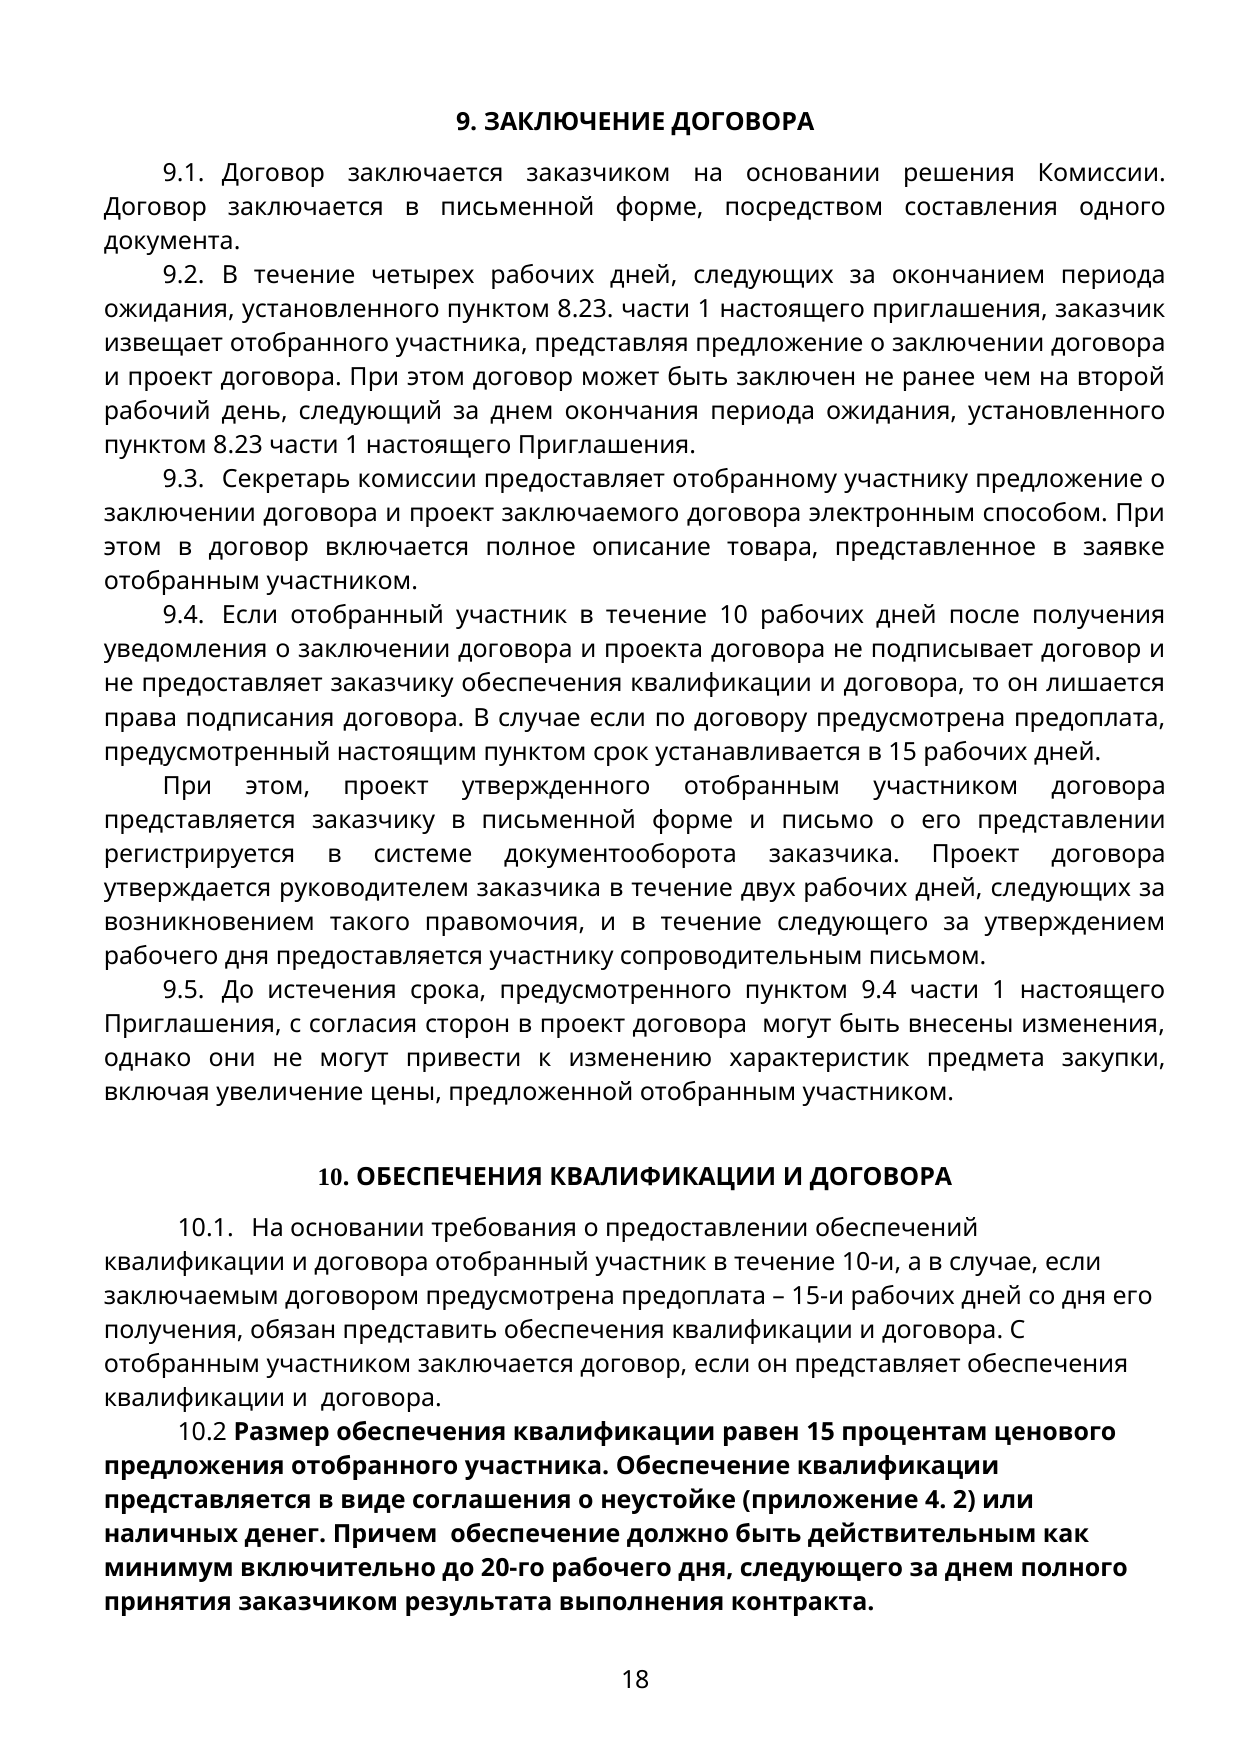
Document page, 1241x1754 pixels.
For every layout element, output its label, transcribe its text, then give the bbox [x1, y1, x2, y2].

text 9.3. Секретарь комиссии предоставляет отобранному участнику предложение о заключении договора и проект заключаемого договора электронным способом. При этом в договор включается полное описание товара, представленное в заявке отобранным участником. [103, 461, 1167, 597]
text 9.4. Если отобранный участник в течение 10 рабочих дней после получения уведомления о заключении договора и проекта договора не подписывает договор и не предоставляет заказчику обеспечения квалификации и договора, то он лишается права подписания договора. В случае если по договору предусмотрена предоплата, предусмотренный настоящим пунктом срок устанавливается в 15 рабочих дней. [103, 597, 1167, 767]
text 9. ЗАКЛЮЧЕНИЕ ДОГОВОРА [103, 103, 1167, 137]
text 9.2. В течение четырех рабочих дней, следующих за окончанием периода ожидания, установленного пунктом 8.23. части 1 настоящего приглашения, заказчик извещает отобранного участника, представляя предложение о заключении договора и проект договора. При этом договор может быть заключен не ранее чем на второй рабочий день, следующий за днем окончания периода ожидания, установленного пунктом 8.23 части 1 настоящего Приглашения. [103, 256, 1167, 461]
text 9.5. До истечения срока, предусмотренного пунктом 9.4 части 1 настоящего Приглашения, с согласия сторон в проект договора могут быть внесены изменения, однако они не могут привести к изменению характеристик предмета закупки, включая увеличение цены, предложенной отобранным участником. [103, 972, 1167, 1108]
text 10.2 Размер обеспечения квалификации равен 15 процентам ценового предложения отобранного участника. Обеспечение квалификации представляется в виде соглашения о неустойке (приложение 4. 2) или наличных денег. Причем обеспечение должно быть действительным как минимум включительно до 20-го рабочего дня, следующего за днем полного принятия заказчиком результата выполнения контракта. [103, 1414, 1167, 1618]
text 9.1. Договор заключается заказчиком на основании решения Комиссии. Договор заключается в письменной форме, посредством составления одного документа. [103, 154, 1167, 256]
text 10.1. На основании требования о предоставлении обеспечений квалификации и договора отобранный участник в течение 10-и, а в случае, если заключаемым договором предусмотрена предоплата – 15-и рабочих дней со дня его получения, обязан представить обеспечения квалификации и договора. С отобранным участником заключается договор, если он представляет обеспечения квалификации и договора. [103, 1209, 1167, 1414]
text 10. ОБЕСПЕЧЕНИЯ КВАЛИФИКАЦИИ И ДОГОВОРА [103, 1159, 1167, 1193]
text При этом, проект утвержденного отобранным участником договора представляется заказчику в письменной форме и письмо о его представлении регистрируется в системе документооборота заказчика. Проект договора утверждается руководителем заказчика в течение двух рабочих дней, следующих за возникновением такого правомочия, и в течение следующего за утверждением рабочего дня предоставляется участнику сопроводительным письмом. [103, 767, 1167, 972]
